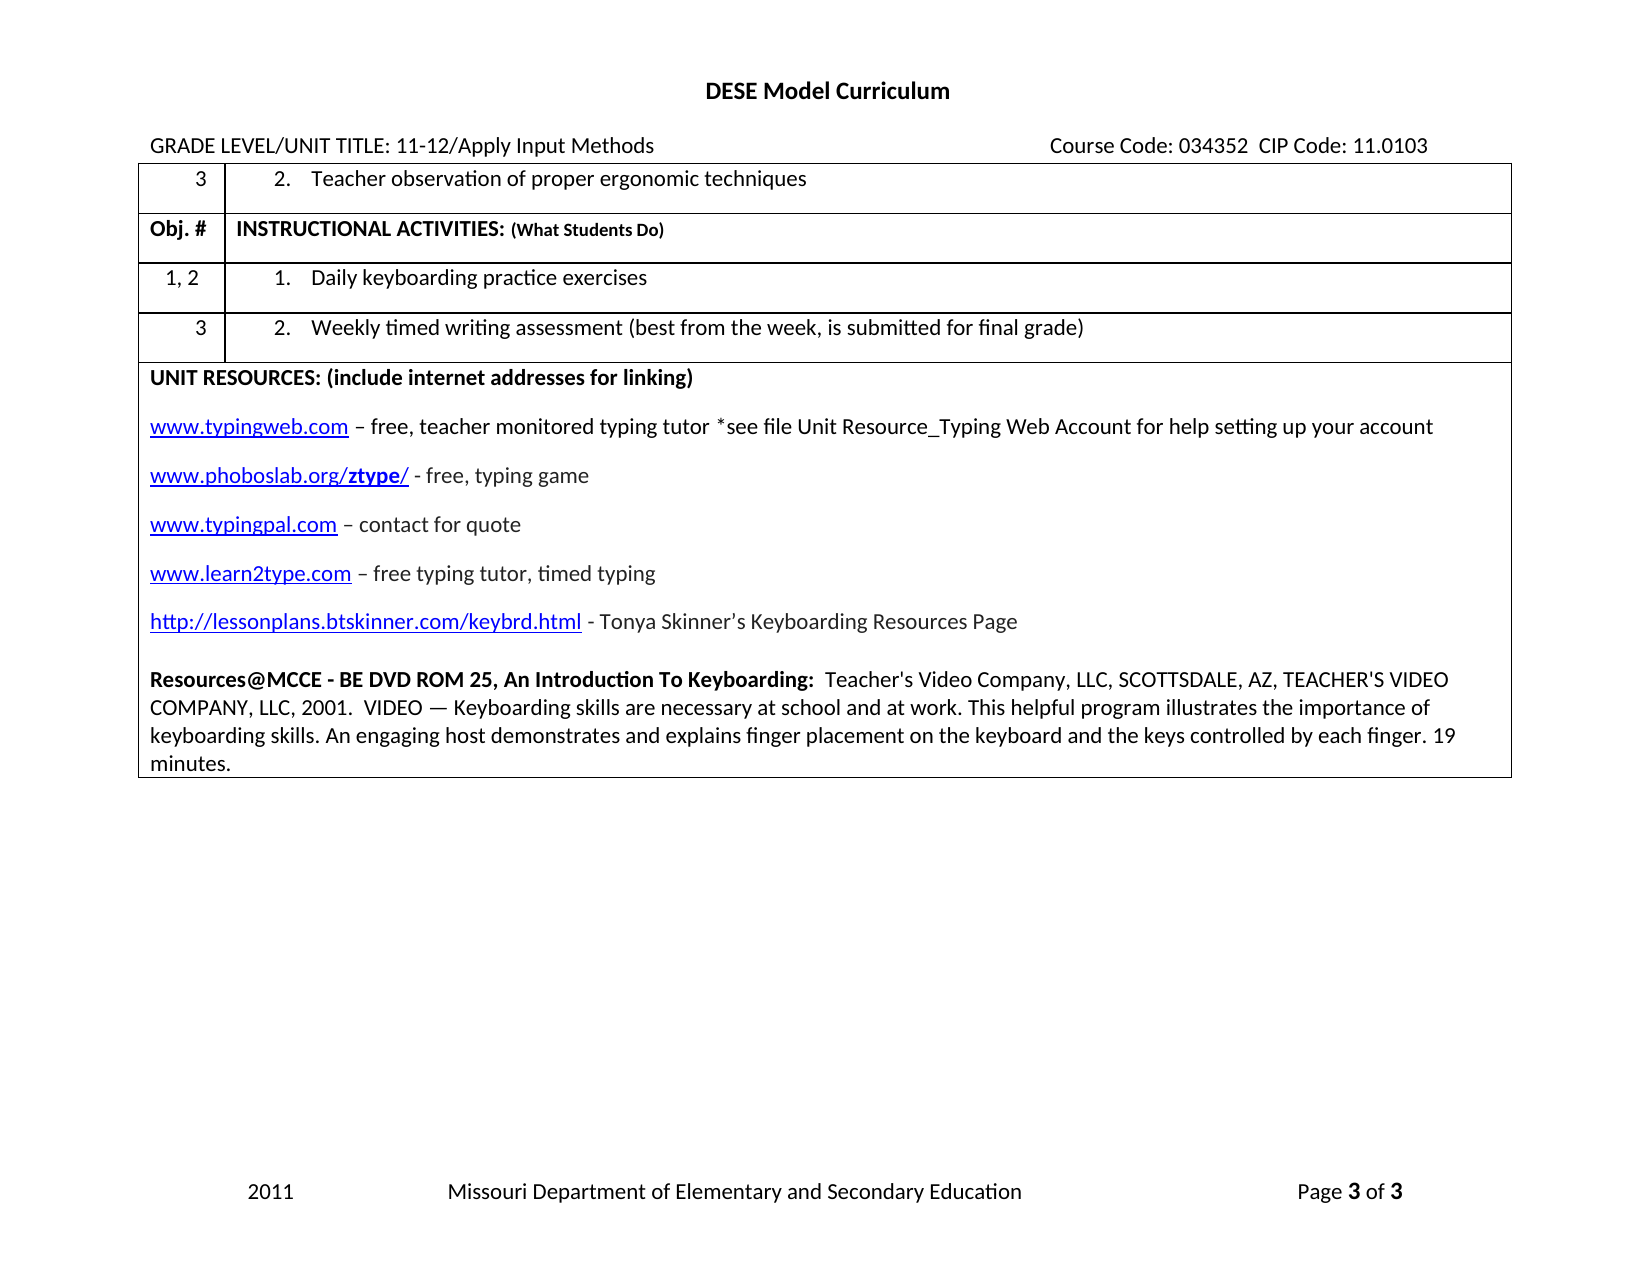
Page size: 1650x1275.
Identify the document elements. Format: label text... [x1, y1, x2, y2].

table_cell 3 [139, 164, 224, 213]
table_cell 3 [139, 314, 224, 362]
table_cell INSTRUCTIONAL ACTIVITIES: (What Students Do) [226, 214, 1511, 262]
table_cell Weekly timed writing assessment (best from the week, is submitted for final grade) [226, 314, 1511, 362]
table_cell Teacher observation of proper ergonomic techniques [226, 164, 1511, 213]
table_cell UNIT RESOURCES: (include internet addresses for linking) www.typingweb.com – free, teacher monitored typing tutor *see file Unit Resource_Typing Web Account for help setting up your account www.phoboslab.org/ztype/ - free, typing game www.typingpal.com – contact for quote www.learn2type.com – free typing tutor, timed typing http://lessonplans.btskinner.com/keybrd.html - Tonya Skinner’s Keyboarding Resources Page Resources@MCCE - BE DVD ROM 25, An Introduction To Keyboarding: Teacher's Video Company, LLC, SCOTTSDALE, AZ, TEACHER'S VIDEO COMPANY, LLC, 2001. VIDEO — Keyboarding skills are necessary at school and at work. This helpful program illustrates the importance of keyboarding skills. An engaging host demonstrates and explains finger placement on the keyboard and the keys controlled by each finger. 19 minutes. [139, 363, 1511, 777]
table_cell 1, 2 [139, 264, 224, 312]
table_cell Obj. # [139, 214, 224, 262]
table_cell Daily keyboarding practice exercises [226, 264, 1511, 312]
